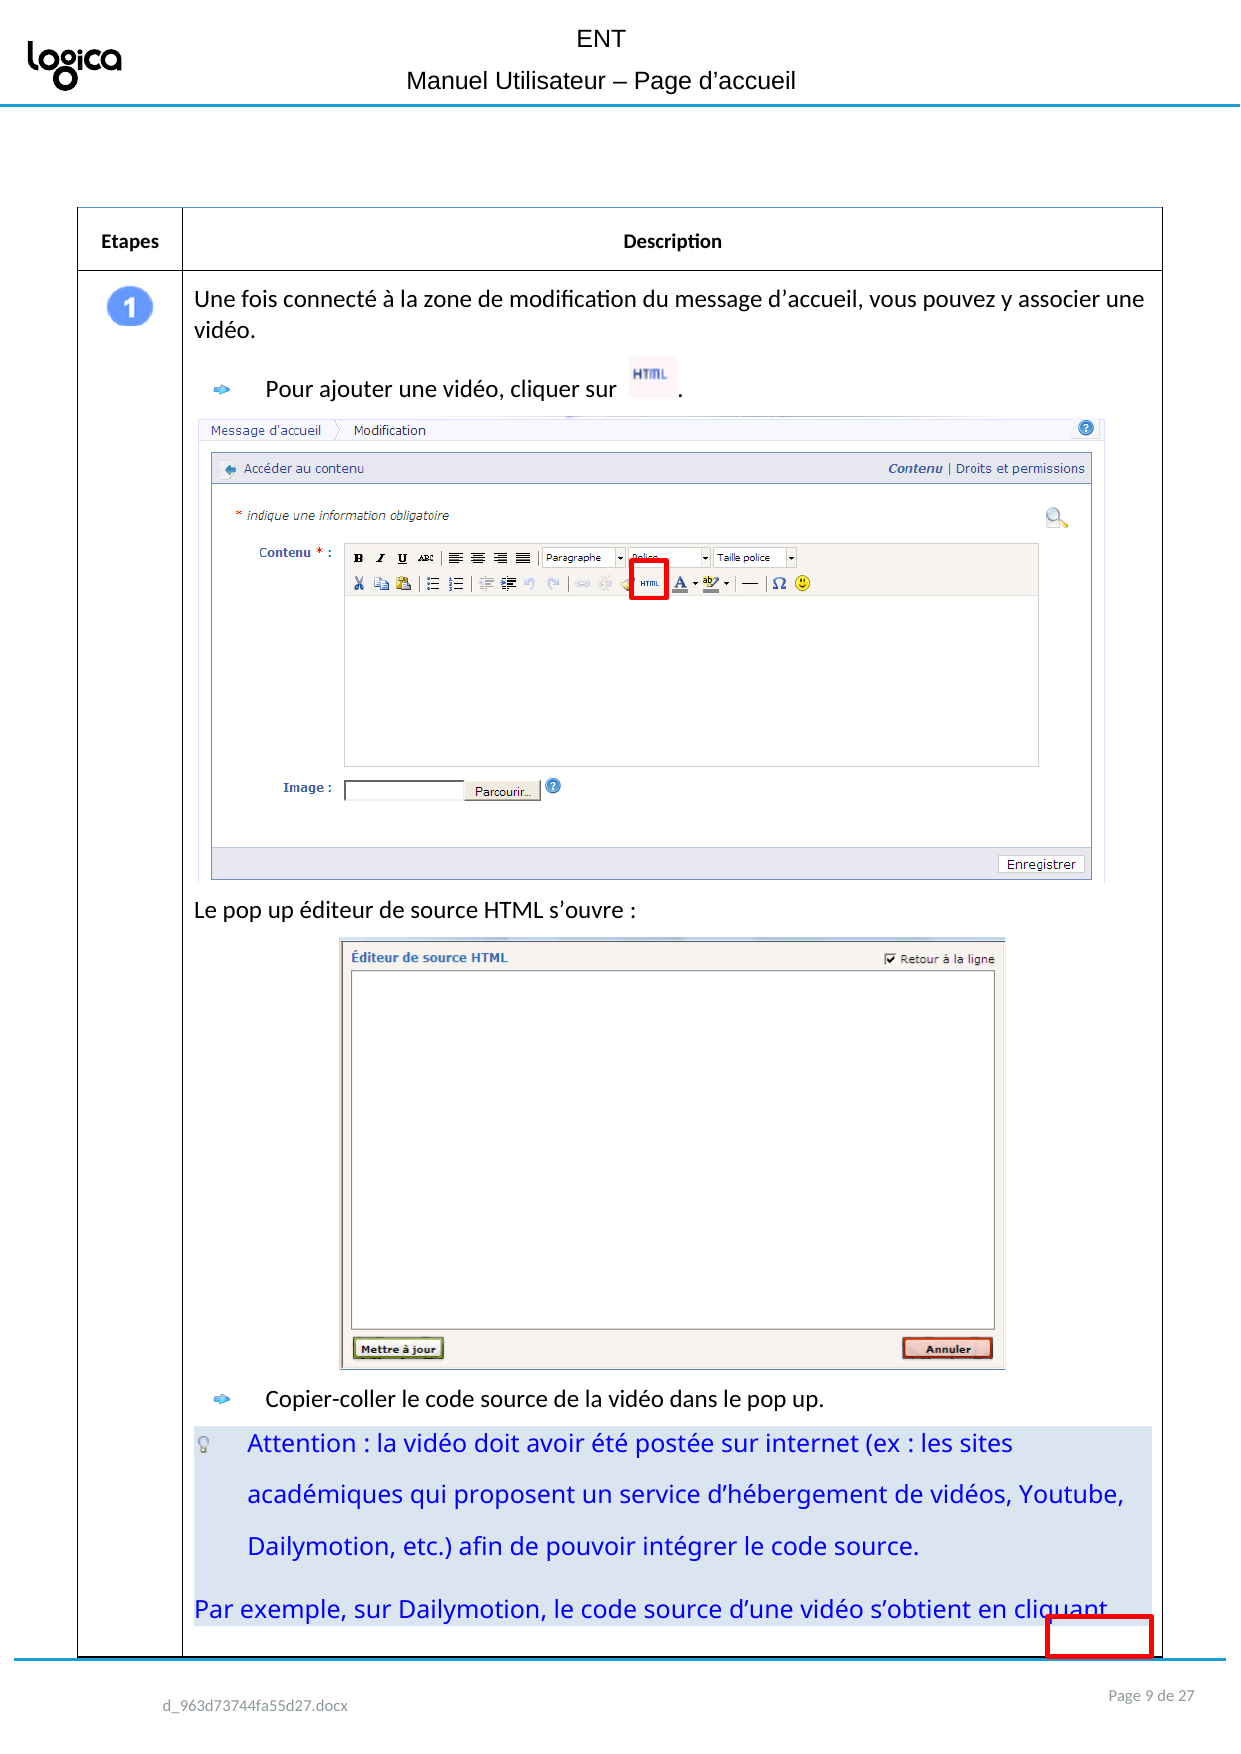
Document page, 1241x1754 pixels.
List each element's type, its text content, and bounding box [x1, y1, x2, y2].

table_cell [183, 271, 1162, 1656]
picture [339, 937, 1007, 1371]
table_cell [78, 271, 182, 1656]
picture [193, 416, 1108, 883]
picture [213, 1390, 230, 1408]
table_header Description [183, 208, 1162, 270]
picture [104, 285, 157, 326]
picture [213, 381, 230, 398]
picture [628, 357, 677, 398]
table_header Etapes [78, 208, 182, 270]
picture [195, 1436, 212, 1453]
